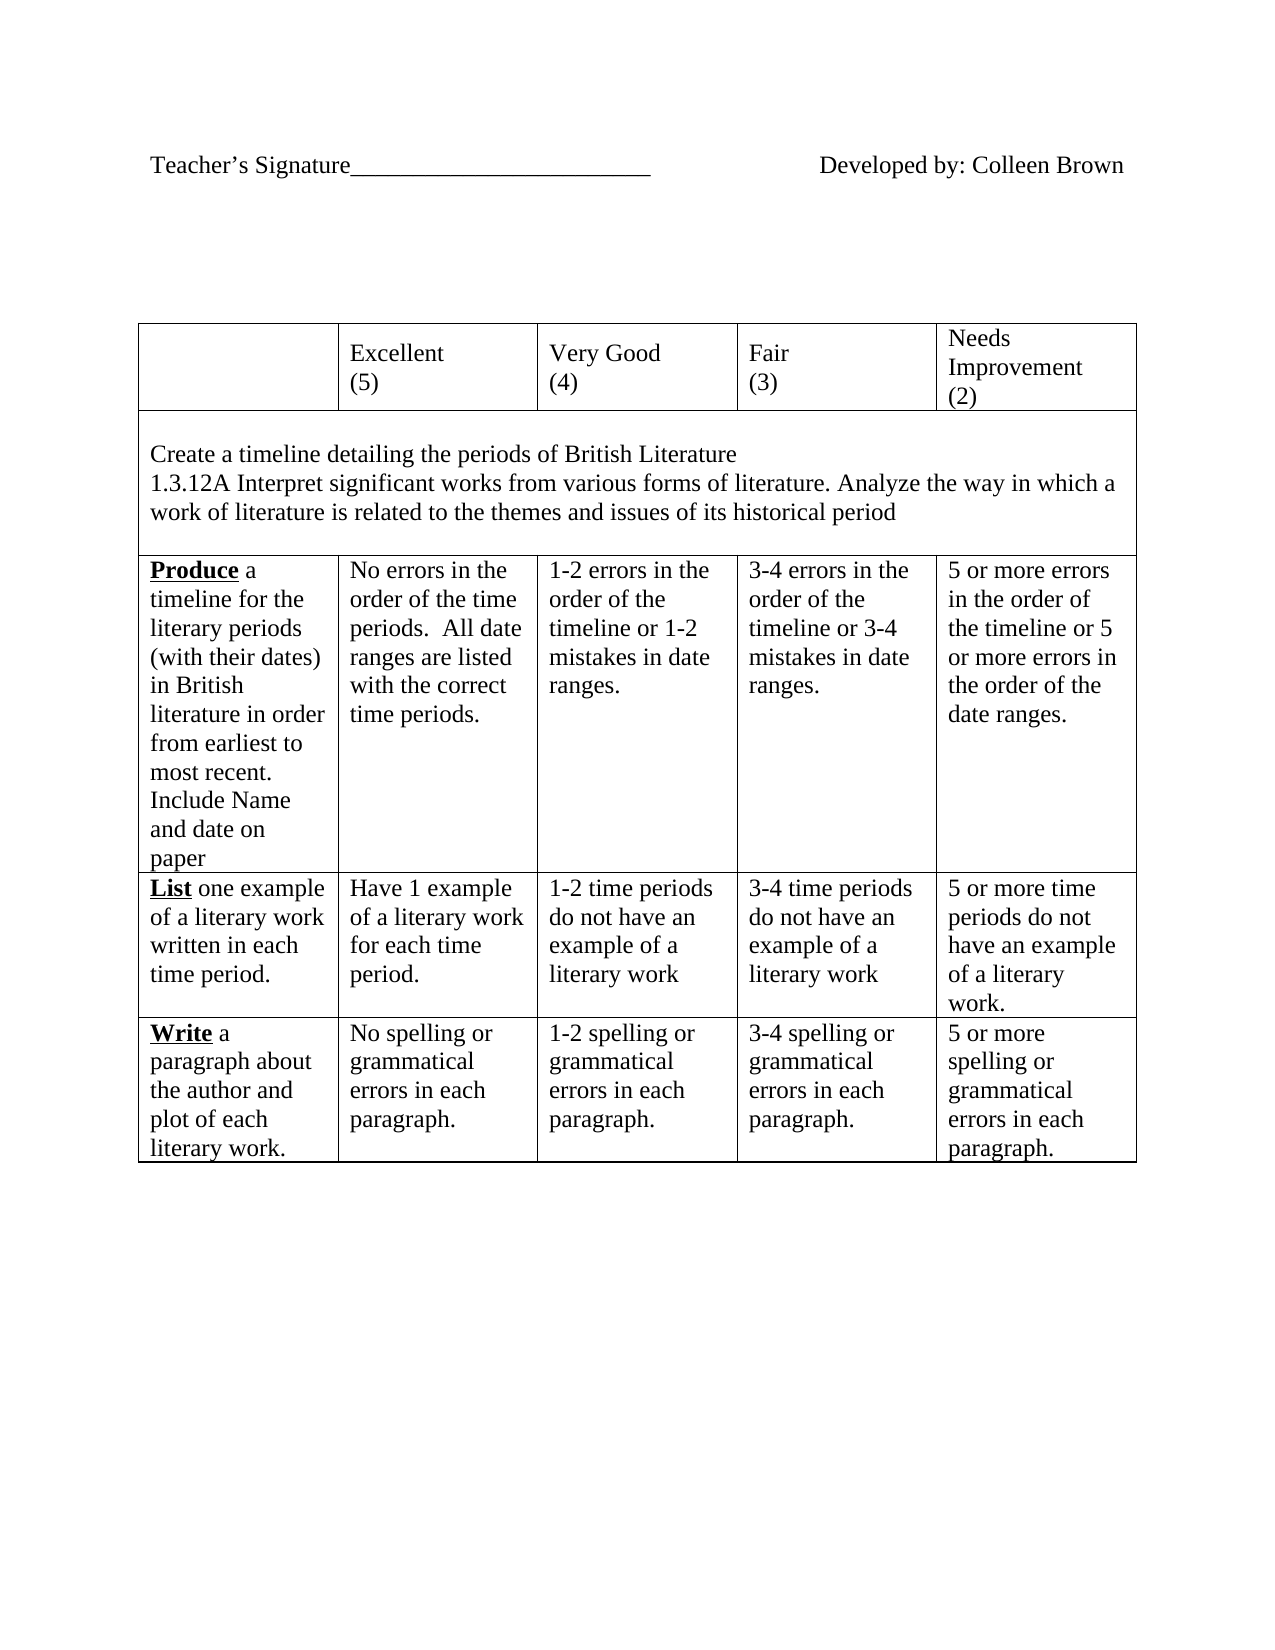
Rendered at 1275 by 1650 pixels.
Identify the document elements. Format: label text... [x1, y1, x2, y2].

table_cell Write a paragraph about the author and plot of each literary work. [139, 1018, 338, 1161]
table_cell 3-4 errors in the order of the timeline or 3-4 mistakes in date ranges. [738, 556, 936, 872]
table_header [139, 324, 338, 410]
table_cell 5 or more spelling or grammatical errors in each paragraph. [937, 1018, 1136, 1161]
table_cell List one example of a literary work written in each time period. [139, 873, 338, 1017]
table_cell 3-4 spelling or grammatical errors in each paragraph. [738, 1018, 936, 1161]
table_cell No errors in the order of the time periods. All date ranges are listed with the correct time periods. [339, 556, 537, 872]
table_cell 1-2 spelling or grammatical errors in each paragraph. [538, 1018, 737, 1161]
table_header Excellent (5) [339, 324, 537, 410]
table_cell 5 or more errors in the order of the timeline or 5 or more errors in the order of the date ranges. [937, 556, 1136, 872]
table_cell 1-2 time periods do not have an example of a literary work [538, 873, 737, 1017]
table_header Very Good (4) [538, 324, 737, 410]
table_cell 1-2 errors in the order of the timeline or 1-2 mistakes in date ranges. [538, 556, 737, 872]
table_cell 5 or more time periods do not have an example of a literary work. [937, 873, 1136, 1017]
table_cell Produce a timeline for the literary periods (with their dates) in British literature in order from earliest to most recent. Include Name and date on paper [139, 556, 338, 872]
table_header Fair (3) [738, 324, 936, 410]
table_header Needs Improvement (2) [937, 324, 1136, 410]
table_cell No spelling or grammatical errors in each paragraph. [339, 1018, 537, 1161]
table_cell Have 1 example of a literary work for each time period. [339, 873, 537, 1017]
table_cell Create a timeline detailing the periods of British Literature 1.3.12A Interpret significant works from various forms of literature. Analyze the way in which a work of literature is related to the themes and issues of its historical period [139, 411, 1136, 554]
text Teacher’s Signature________________________ Developed by: Colleen Brown [150, 150, 1125, 179]
table_cell 3-4 time periods do not have an example of a literary work [738, 873, 936, 1017]
